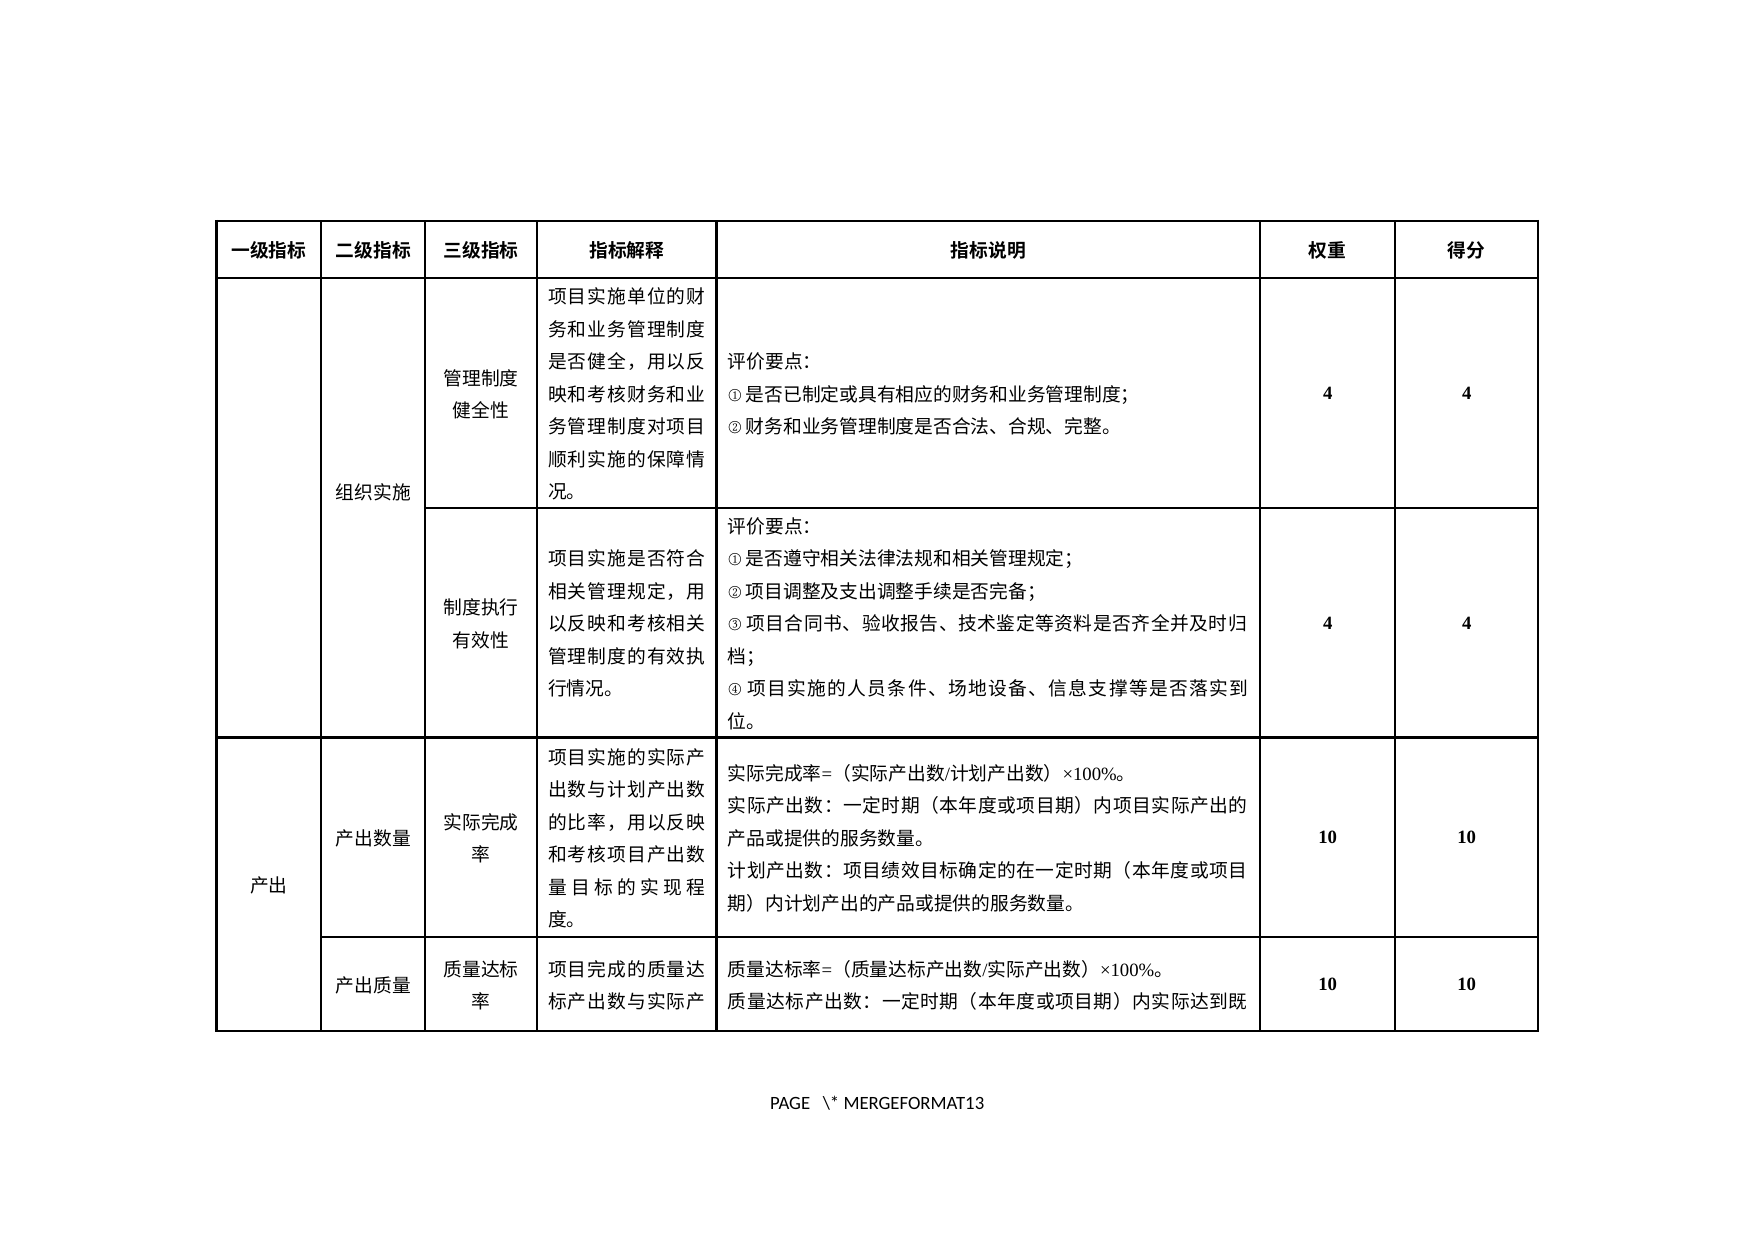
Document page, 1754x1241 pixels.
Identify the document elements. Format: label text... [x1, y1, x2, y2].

table_cell 制度执行 有效性 [426, 509, 536, 736]
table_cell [538, 938, 715, 1030]
table_cell 产出 [218, 739, 320, 1030]
table_cell 实际完成率=（实际产出数/计划产出数）×100%。 实际产出数：一定时期（本年度或项目期）内项目实际产出的产品或提供的服务数量。 计划产出数：项目绩效目标确定的在一定时期（本年度或项目期）内计划产出的产品或提供的服务数量。 [718, 739, 1259, 936]
table_header 权重 [1261, 222, 1394, 277]
table_cell 产出数量 [322, 739, 424, 936]
table_cell 项目实施单位的财务和业务管理制度是否健全，用以反映和考核财务和业务管理制度对项目顺利实施的保障情况。 [538, 279, 715, 507]
table_header 一级指标 [218, 222, 320, 277]
table_header 指标解释 [538, 222, 715, 277]
table_cell 4 [1396, 279, 1537, 507]
table_cell 管理制度 健全性 [426, 279, 536, 507]
table_header 指标说明 [718, 222, 1259, 277]
table_cell 10 [1396, 938, 1537, 1030]
table_cell 产出质量 [322, 938, 424, 1030]
table_cell 10 [1261, 739, 1394, 936]
table_cell 10 [1261, 938, 1394, 1030]
table_cell 4 [1261, 279, 1394, 507]
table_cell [718, 938, 1259, 1030]
table_header 得分 [1396, 222, 1537, 277]
table_cell 项目实施的实际产出数与计划产出数的比率，用以反映和考核项目产出数量目标的实现程度。 [538, 739, 715, 936]
table_cell 10 [1396, 739, 1537, 936]
table_cell 评价要点： ①是否遵守相关法律法规和相关管理规定； ②项目调整及支出调整手续是否完备； ③项目合同书、验收报告、技术鉴定等资料是否齐全并及时归档； ④项目实施的人员条件、场地设备、信息支撑等是否落实到位。 [718, 509, 1259, 736]
table_cell 项目实施是否符合相关管理规定，用以反映和考核相关管理制度的有效执行情况。 [538, 509, 715, 736]
table_cell 4 [1261, 509, 1394, 736]
table_cell 质量达标率 [426, 938, 536, 1030]
table_cell 4 [1396, 509, 1537, 736]
table_header 三级指标 [426, 222, 536, 277]
table_cell 评价要点： ①是否已制定或具有相应的财务和业务管理制度； ②财务和业务管理制度是否合法、合规、完整。 [718, 279, 1259, 507]
table_header 二级指标 [322, 222, 424, 277]
table_cell 实际完成率 [426, 739, 536, 936]
table_cell 组织实施 [322, 279, 424, 736]
